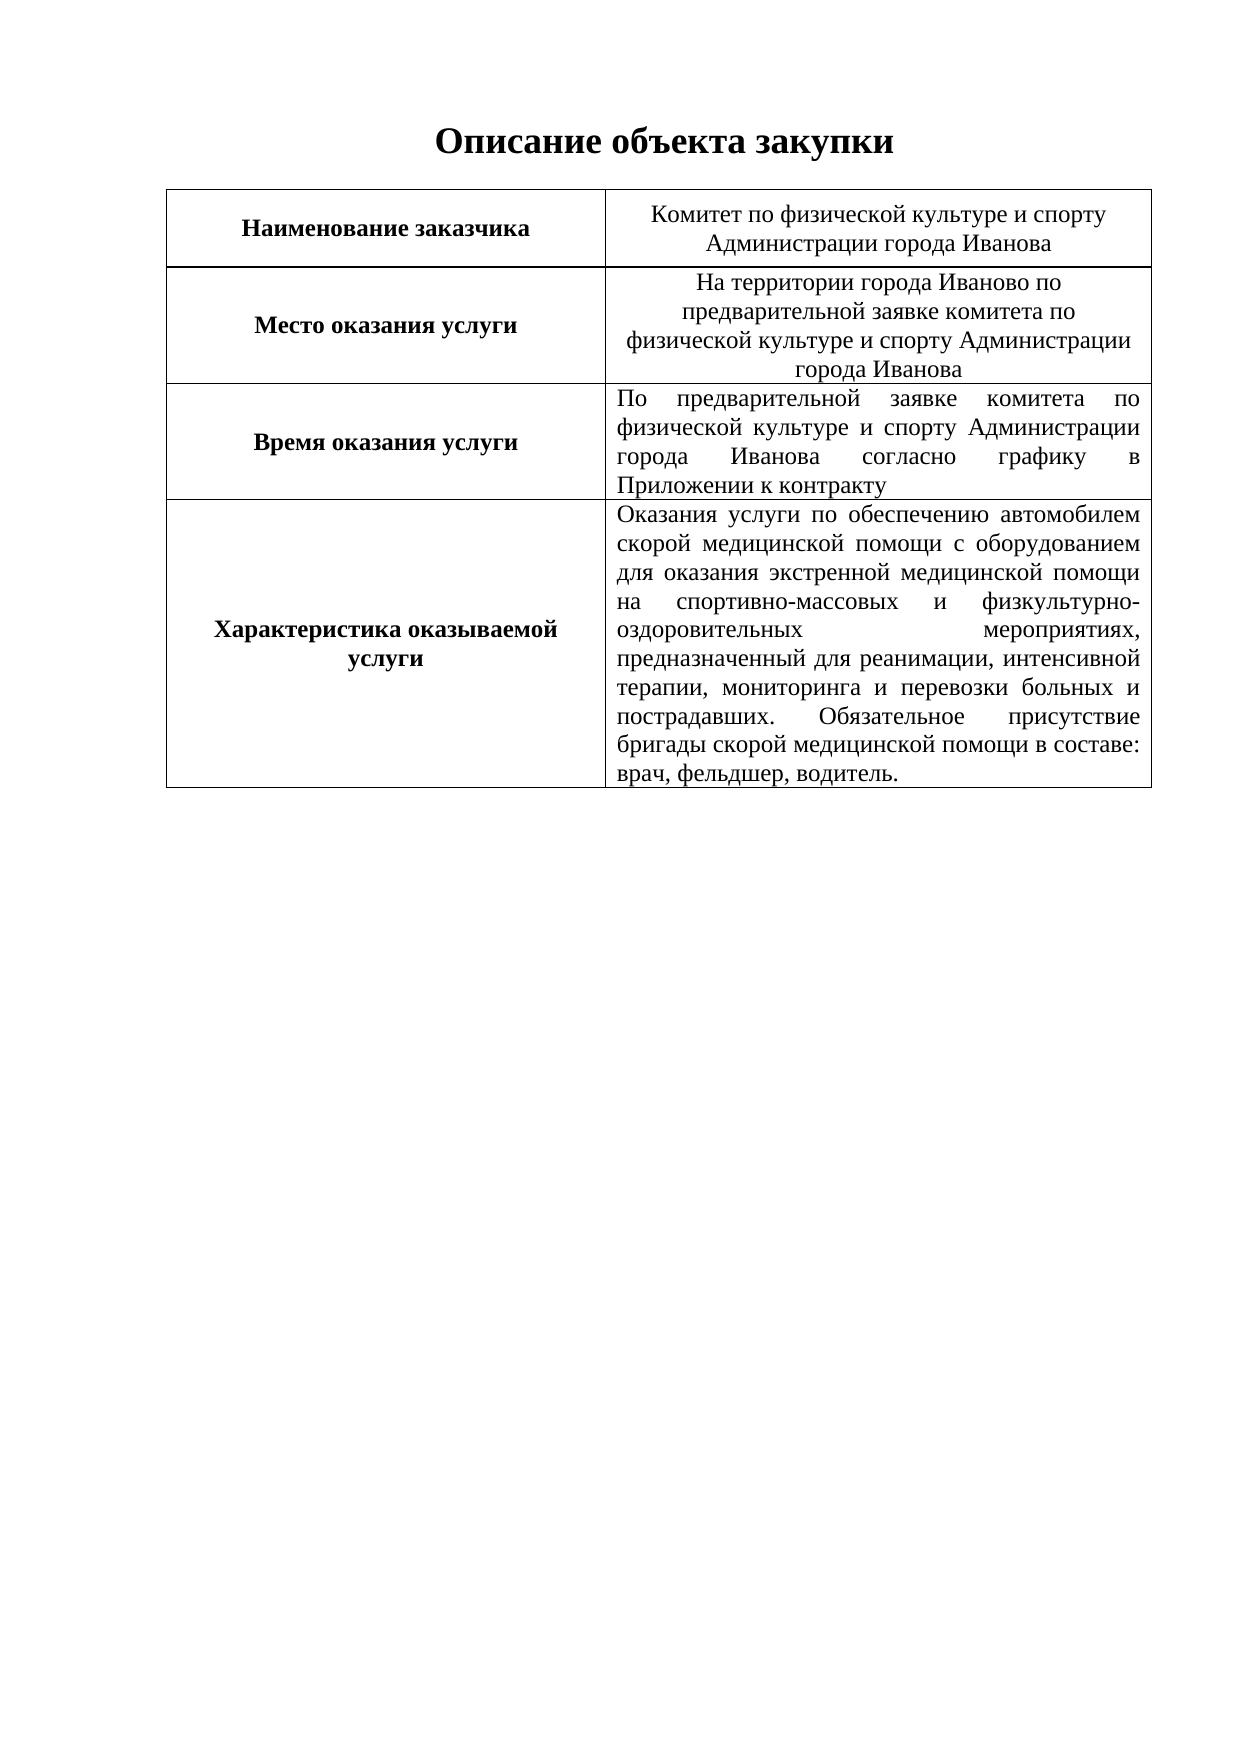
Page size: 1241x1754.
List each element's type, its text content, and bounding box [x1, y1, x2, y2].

table_header Наименование заказчика [167, 190, 605, 266]
text Описание объекта закупки [177, 118, 1152, 161]
table_cell На территории города Иваново по предварительной заявке комитета по физической культуре и спорту Администрации города Иванова [606, 268, 1151, 382]
table_header Комитет по физической культуре и спорту Администрации города Иванова [606, 190, 1151, 266]
table_cell По предварительной заявке комитета по физической культуре и спорту Администрации города Иванова согласно графику в Приложении к контракту [606, 384, 1151, 498]
table_cell Оказания услуги по обеспечению автомобилем скорой медицинской помощи с оборудованием для оказания экстренной медицинской помощи на спортивно-массовых и физкультурно-оздоровительных мероприятиях, предназначенный для реанимации, интенсивной терапии, мониторинга и перевозки больных и пострадавших. Обязательное присутствие бригады скорой медицинской помощи в составе: врач, фельдшер, водитель. [606, 500, 1151, 787]
table_cell Характеристика оказываемой услуги [167, 500, 605, 787]
table_cell Время оказания услуги [167, 384, 605, 498]
table_cell Место оказания услуги [167, 268, 605, 382]
